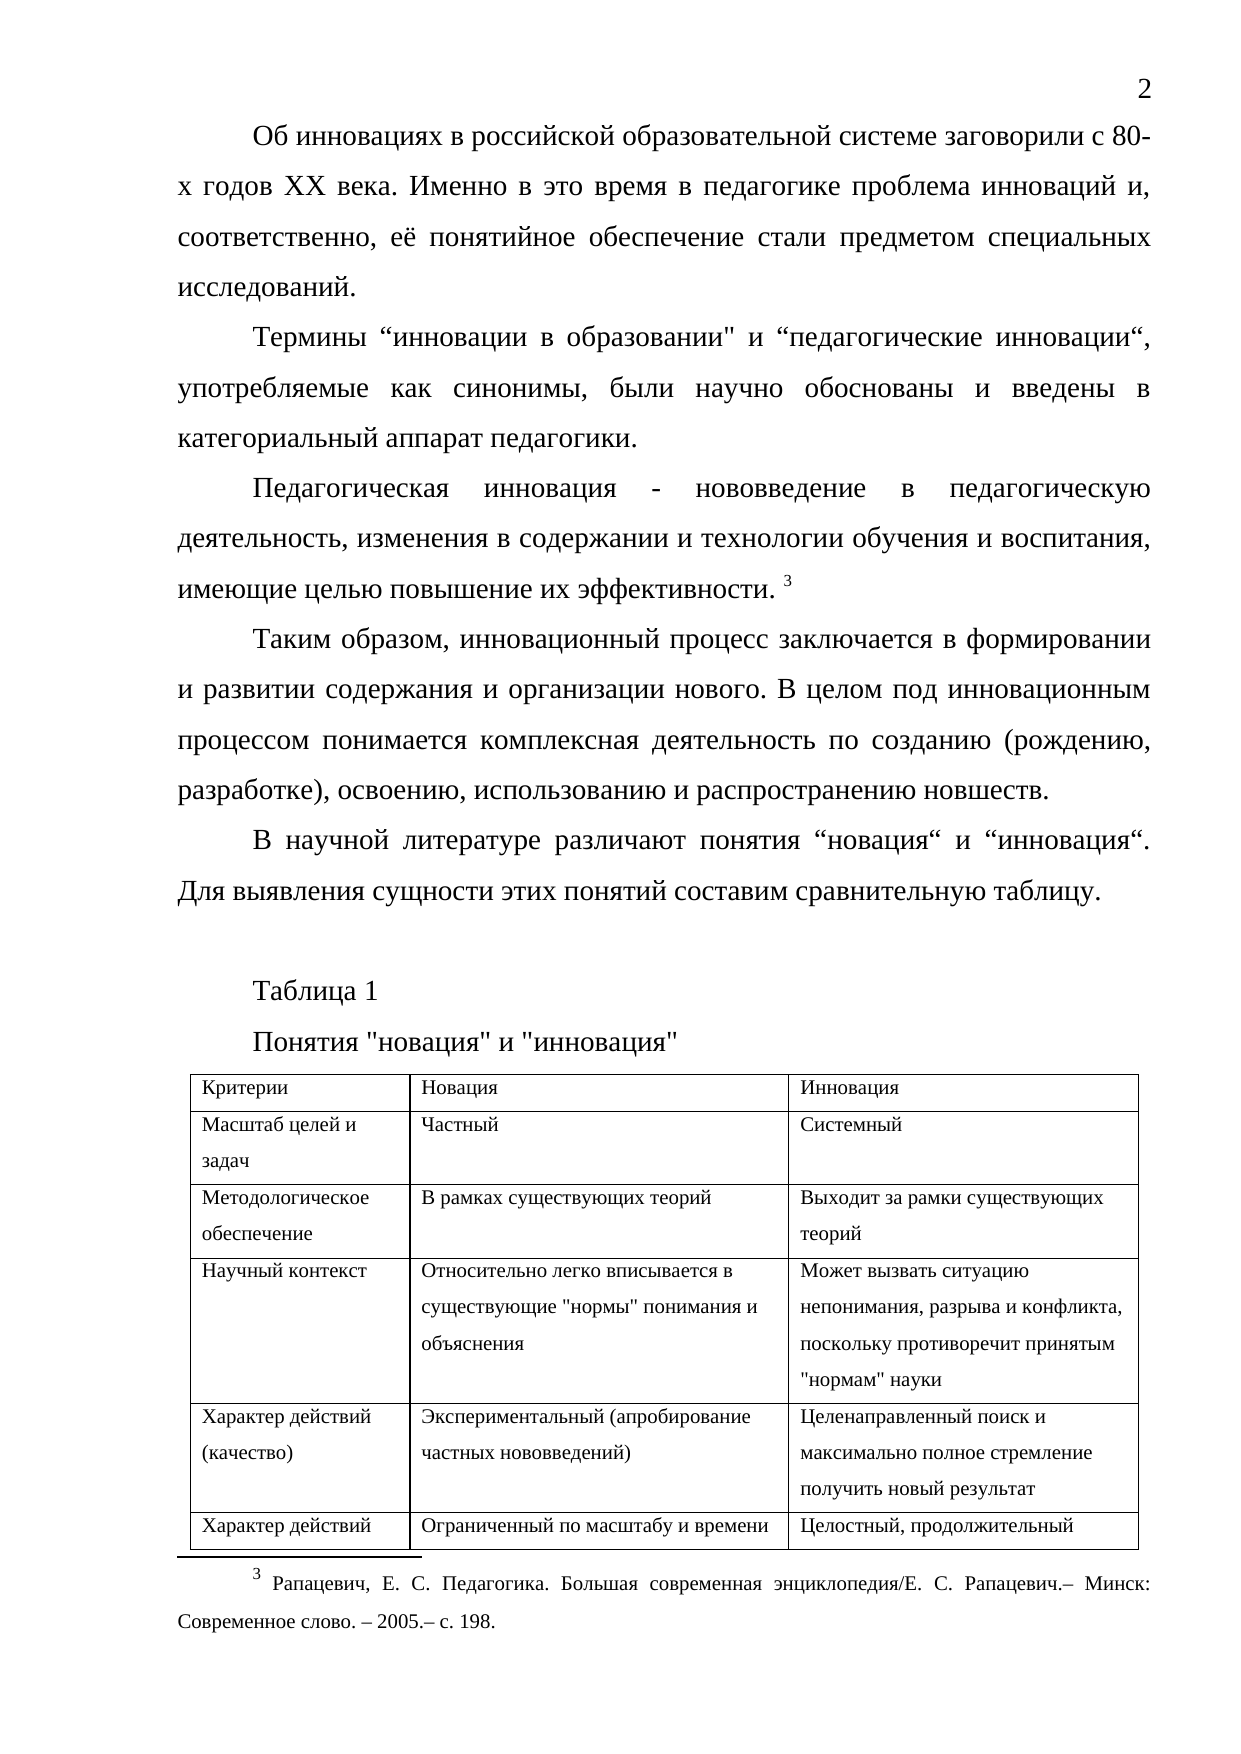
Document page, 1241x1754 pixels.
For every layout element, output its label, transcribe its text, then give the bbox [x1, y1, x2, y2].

text В научной литературе различают понятия “новация“ и “инновация“. Для выявления сущности этих понятий составим сравнительную таблицу. [177, 822, 1152, 906]
text Об инновациях в российской образовательной системе заговорили с 80-х годов XX века. Именно в это время в педагогике проблема инноваций и, соответственно, её понятийное обеспечение стали предметом специальных исследований. [177, 118, 1152, 303]
table_cell Масштаб целей и задач [191, 1112, 409, 1184]
text Таким образом, инновационный процесс заключается в формировании и развитии содержания и организации нового. В целом под инновационным процессом понимается комплексная деятельность по созданию (рождению, разработке), освоению, использованию и распространению новшеств. [177, 621, 1152, 806]
text Педагогическая инновация - нововведение в педагогическую деятельность, изменения в содержании и технологии обучения и воспитания, имеющие целью повышение их эффективности. [177, 470, 1152, 604]
text Таблица 1 [177, 973, 1152, 1007]
table_header Новация [411, 1075, 788, 1111]
table_cell Частный [411, 1112, 788, 1184]
table_cell Методологическое обеспечение [191, 1185, 409, 1257]
table_cell Целенаправленный поиск и максимально полное стремление получить новый результат [789, 1404, 1138, 1512]
table_header Инновация [789, 1075, 1138, 1111]
table_header Критерии [191, 1075, 409, 1111]
table_cell Системный [789, 1112, 1138, 1184]
text Термины “инновации в образовании" и “педагогические инновации“, употребляемые как синонимы, были научно обоснованы и введены в категориальный аппарат педагогики. [177, 319, 1152, 453]
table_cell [191, 1513, 409, 1549]
table_cell В рамках существующих теорий [411, 1185, 788, 1257]
table_cell Выходит за рамки существующих теорий [789, 1185, 1138, 1257]
table_cell Относительно легко вписывается в существующие "нормы" понимания и объяснения [411, 1259, 788, 1403]
table_cell Характер действий (качество) [191, 1404, 409, 1512]
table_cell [789, 1513, 1138, 1549]
table_cell Может вызвать ситуацию непонимания, разрыва и конфликта, поскольку противоречит принятым "нормам" науки [789, 1259, 1138, 1403]
table_cell Экспериментальный (апробирование частных нововведений) [411, 1404, 788, 1512]
text Понятия "новация" и "инновация" [177, 1024, 1152, 1057]
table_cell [411, 1513, 788, 1549]
table_cell Научный контекст [191, 1259, 409, 1403]
